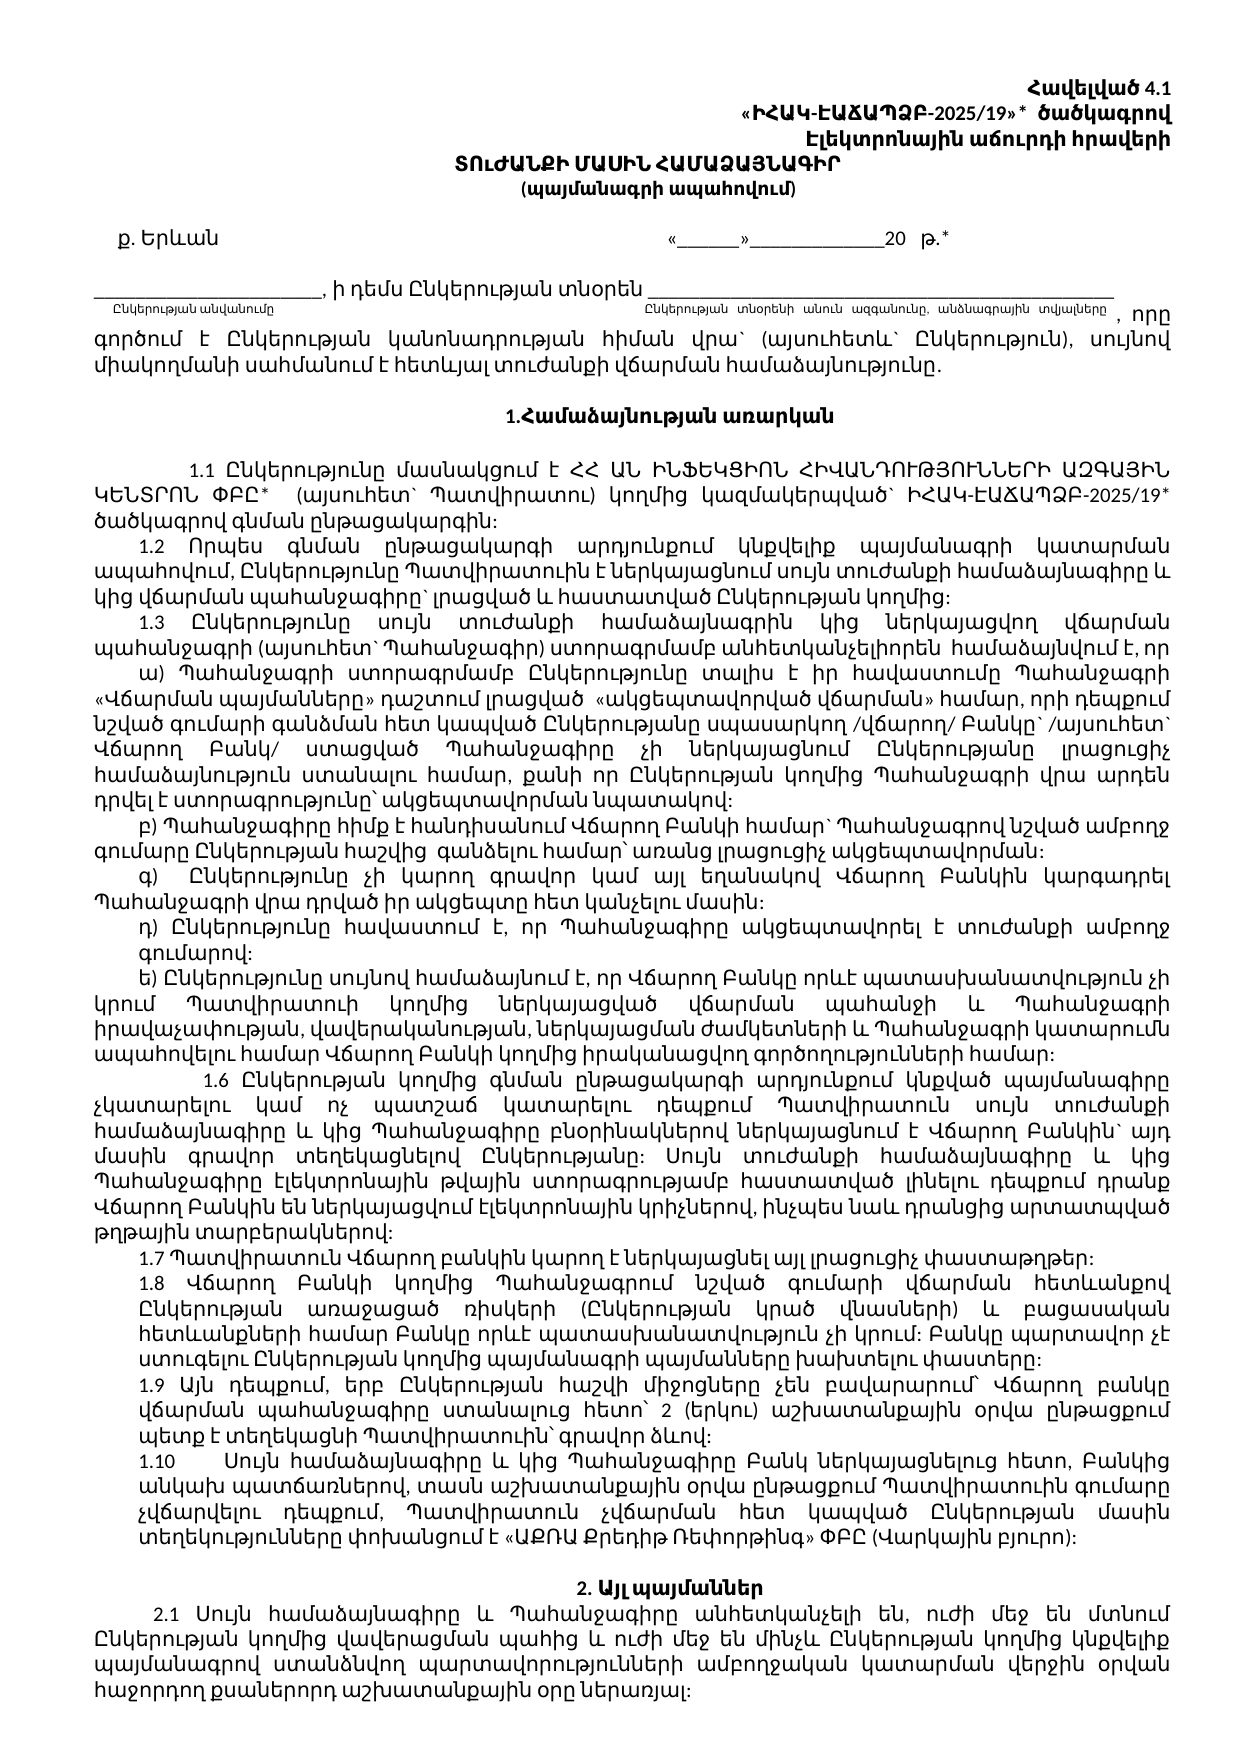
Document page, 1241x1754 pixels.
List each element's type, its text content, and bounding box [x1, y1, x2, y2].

text 2. Այլ պայմաններ [169, 1575, 1171, 1601]
text 1.6 Ընկերության կողմից գնման ընթացակարգի արդյունքում կնքված պայմանագիրը չկատարելու կամ ոչ պատշաճ կատարելու դեպքում Պատվիրատուն սույն տուժանքի համաձայնագիրը և կից Պահանջագիրը բնօրինակներով ներկայացնում է Վճարող Բանկին` այդ մասին գրավոր տեղեկացնելով Ընկերությանը: Սույն տուժանքի համաձայնագիրը և կից Պահանջագիրը էլեկտրոնային թվային ստորագրությամբ հաստատված լինելու դեպքում դրանք Վճարող Բանկին են ներկայացվում էլեկտրոնային կրիչներով, ինչպես նաև դրանցից արտատպված թղթային տարբերակներով: [94, 1067, 1171, 1245]
text ա) Պահանջագրի ստորագրմամբ Ընկերությունը տալիս է իր հավաստումը Պահանջագրի «Վճարման պայմանները» դաշտում լրացված «ակցեպտավորված վճարման» համար, որի դեպքում նշված գումարի գանձման հետ կապված Ընկերությանը սպասարկող /վճարող/ Բանկը` /այսուհետ` Վճարող Բանկ/ ստացված Պահանջագիրը չի ներկայացնում Ընկերությանը լրացուցիչ համաձայնություն ստանալու համար, քանի որ Ընկերության կողմից Պահանջագրի վրա արդեն դրվել է ստորագրությունը՝ ակցեպտավորման նպատակով: [94, 660, 1171, 813]
text ե) Ընկերությունը սույնով համաձայնում է, որ Վճարող Բանկը որևէ պատասխանատվություն չի կրում Պատվիրատուի կողմից ներկայացված վճարման պահանջի և Պահանջագրի իրավաչափության, վավերականության, ներկայացման ժամկետների և Պահանջագրի կատարումն ապահովելու համար Վճարող Բանկի կողմից իրականացվող գործողությունների համար: [94, 965, 1171, 1067]
text 1.10 Սույն համաձայնագիրը և կից Պահանջագիրը Բանկ ներկայացնելուց հետո, Բանկից անկախ պատճառներով, տասն աշխատանքային օրվա ընթացքում Պատվիրատուին գումարը չվճարվելու դեպքում, Պատվիրատուն չվճարման հետ կապված Ընկերության մասին տեղեկությունները փոխանցում է «ԱՔՌԱ Քրեդիթ Ռեփորթինգ» ՓԲԸ (Վարկային բյուրո): [138, 1448, 1171, 1550]
text դ) Ընկերությունը հավաստում է, որ Պահանջագիրը ակցեպտավորել է տուժանքի ամբողջ գումարով: [138, 914, 1171, 965]
text Ընկերության անվանումը Ընկերության տնօրենի անուն ազգանունը, անձնագրային տվյալները , որը գործում է Ընկերության կանոնադրության հիման վրա` (այսուհետև` Ընկերություն), սույնով միակողմանի սահմանում է հետևյալ տուժանքի վճարման համաձայնությունը. [94, 301, 1171, 377]
text ք. Երևան «______»_____________20 թ.* [94, 225, 1171, 250]
text 1.9 Այն դեպքում, երբ Ընկերության հաշվի միջոցները չեն բավարարում՝ Վճարող բանկը վճարման պահանջագիրը ստանալուց հետո՝ 2 (երկու) աշխատանքային օրվա ընթացքում պետք է տեղեկացնի Պատվիրատուին՝ գրավոր ձևով: [138, 1372, 1171, 1448]
text ______________________, ի դեմս Ընկերության տնօրեն _____________________________________________ [94, 276, 1171, 301]
text բ) Պահանջագիրը հիմք է հանդիսանում Վճարող Բանկի համար` Պահանջագրով նշված ամբողջ գումարը Ընկերության հաշվից գանձելու համար՝ առանց լրացուցիչ ակցեպտավորման: [94, 813, 1171, 864]
text ՏՈւԺԱՆՔԻ ՄԱՍԻՆ ՀԱՄԱՁԱՅՆԱԳԻՐ [94, 151, 1171, 177]
text (պայմանագրի ապահովում) [94, 177, 1171, 199]
text Էլեկտրոնային աճուրդի հրավերի [94, 126, 1171, 151]
text 2.1 Սույն համաձայնագիրը և Պահանջագիրը անհետկանչելի են, ուժի մեջ են մտնում Ընկերության կողմից վավերացման պահից և ուժի մեջ են մինչև Ընկերության կողմից կնքվելիք պայմանագրով ստանձնվող պարտավորությունների ամբողջական կատարման վերջին օրվան հաջորդող քսաներորդ աշխատանքային օրը ներառյալ: [94, 1601, 1171, 1702]
text 1.3 Ընկերությունը սույն տուժանքի համաձայնագրին կից ներկայացվող վճարման պահանջագրի (այսուհետ` Պահանջագիր) ստորագրմամբ անհետկանչելիորեն համաձայնվում է, որ [94, 609, 1171, 660]
text գ) Ընկերությունը չի կարող գրավոր կամ այլ եղանակով Վճարող Բանկին կարգադրել Պահանջագրի վրա դրված իր ակցեպտը հետ կանչելու մասին: [94, 864, 1171, 914]
text 1.Համաձայնության առարկան [169, 403, 1171, 428]
text 1.8 Վճարող Բանկի կողմից Պահանջագրում նշված գումարի վճարման հետևանքով Ընկերության առաջացած ռիսկերի (Ընկերության կրած վնասների) և բացասական հետևանքների համար Բանկը որևէ պատասխանատվություն չի կրում: Բանկը պարտավոր չէ ստուգելու Ընկերության կողմից պայմանագրի պայմանները խախտելու փաստերը: [138, 1270, 1171, 1372]
text 1.1 Ընկերությունը մասնակցում է ՀՀ ԱՆ ԻՆՖԵԿՑԻՈՆ ՀԻՎԱՆԴՈՒԹՅՈՒՆՆԵՐԻ ԱԶԳԱՅԻՆ ԿԵՆՏՐՈՆ ՓԲԸ* (այսուհետ` Պատվիրատու) կողմից կազմակերպված` ԻՀԱԿ-ԷԱՃԱՊՁԲ-2025/19* ծածկագրով գնման ընթացակարգին: [94, 457, 1171, 533]
text Հավելված 4.1 [94, 75, 1171, 100]
text 1.7 Պատվիրատուն Վճարող բանկին կարող է ներկայացնել այլ լրացուցիչ փաստաթղթեր: [138, 1245, 1171, 1270]
text 1.2 Որպես գնման ընթացակարգի արդյունքում կնքվելիք պայմանագրի կատարման ապահովում, Ընկերությունը Պատվիրատուին է ներկայացնում սույն տուժանքի համաձայնագիրը և կից վճարման պահանջագիրը` լրացված և հաստատված Ընկերության կողմից: [94, 533, 1171, 609]
text «ԻՀԱԿ-ԷԱՃԱՊՁԲ-2025/19»* ծածկագրով [94, 100, 1171, 126]
